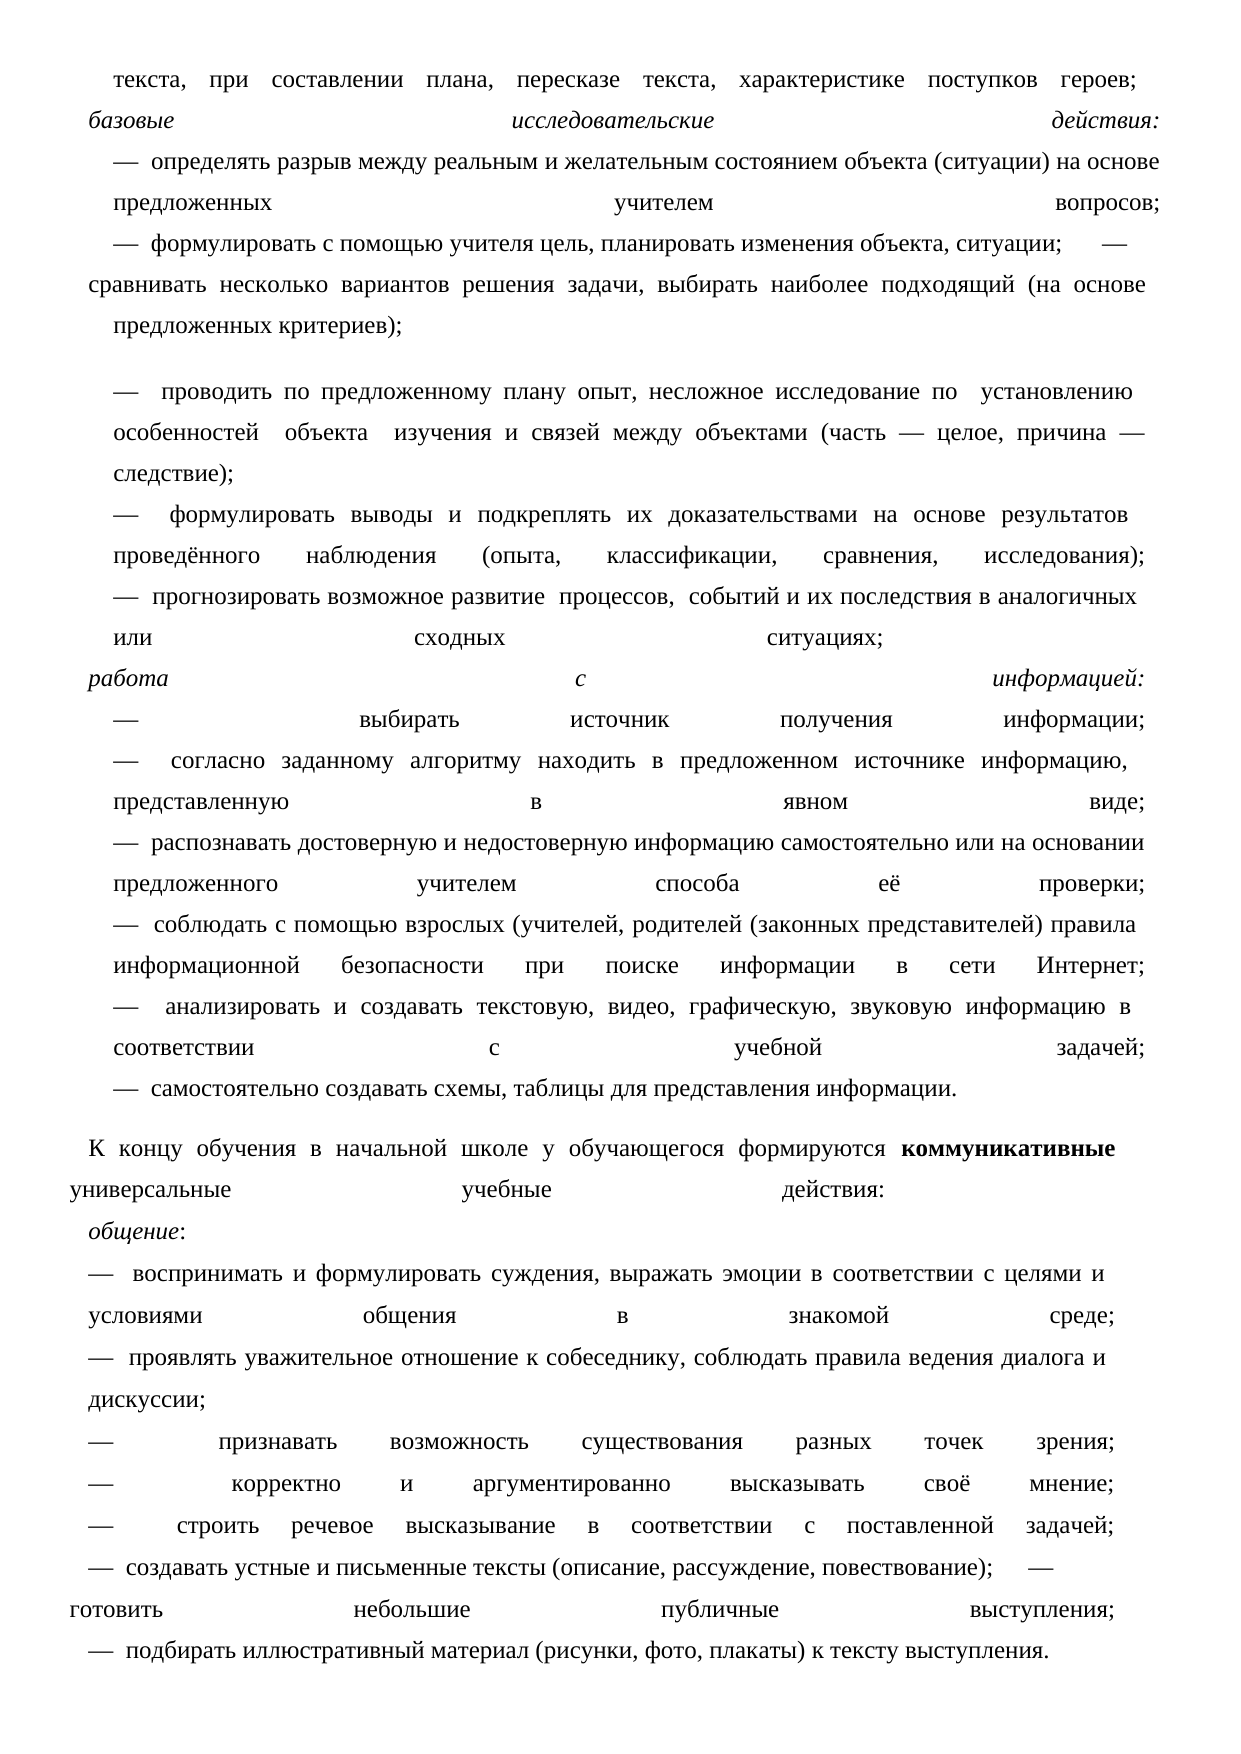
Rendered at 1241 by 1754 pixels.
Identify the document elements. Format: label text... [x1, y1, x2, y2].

text текста, при составлении плана, пересказе текста, характеристике поступков героев; базовые исследовательские действия: — определять разрыв между реальным и желательным состоянием объекта (ситуации) на основе предложенных учителем вопросов; — формулировать с помощью учителя цель, планировать изменения объекта, ситуации; — сравнивать несколько вариантов решения задачи, выбирать наиболее подходящий (на основе предложенных критериев); [88, 64, 1160, 339]
text К концу обучения в начальной школе у обучающегося формируются коммуникативные универсальные учебные действия: общение: — воспринимать и формулировать суждения, выражать эмоции в соответствии с целями и условиями общения в знакомой среде; — проявлять уважительное отношение к собеседнику, соблюдать правила ведения диалога и дискуссии; — признавать возможность существования разных точек зрения; — корректно и аргументированно высказывать своё мнение; — строить речевое высказывание в соответствии с поставленной задачей; — создавать устные и письменные тексты (описание, рассуждение, повествование); — готовить небольшие публичные выступления; — подбирать иллюстративный материал (рисунки, фото, плакаты) к тексту выступления. [69, 1133, 1115, 1665]
text — проводить по предложенному плану опыт, несложное исследование по установлению особенностей объекта изучения и связей между объектами (часть — целое, причина — следствие); — формулировать выводы и подкреплять их доказательствами на основе результатов проведённого наблюдения (опыта, классификации, сравнения, исследования); — прогнозировать возможное развитие процессов, событий и их последствия в аналогичных или сходных ситуациях; работа с информацией: — выбирать источник получения информации; — согласно заданному алгоритму находить в предложенном источнике информацию, представленную в явном виде; — распознавать достоверную и недостоверную информацию самостоятельно или на основании предложенного учителем способа её проверки; — соблюдать с помощью взрослых (учителей, родителей (законных представителей) правила информационной безопасности при поиске информации в сети Интернет; — анализировать и создавать текстовую, видео, графическую, звуковую информацию в соответствии с учебной задачей; — самостоятельно создавать схемы, таблицы для представления информации. [88, 376, 1145, 1102]
